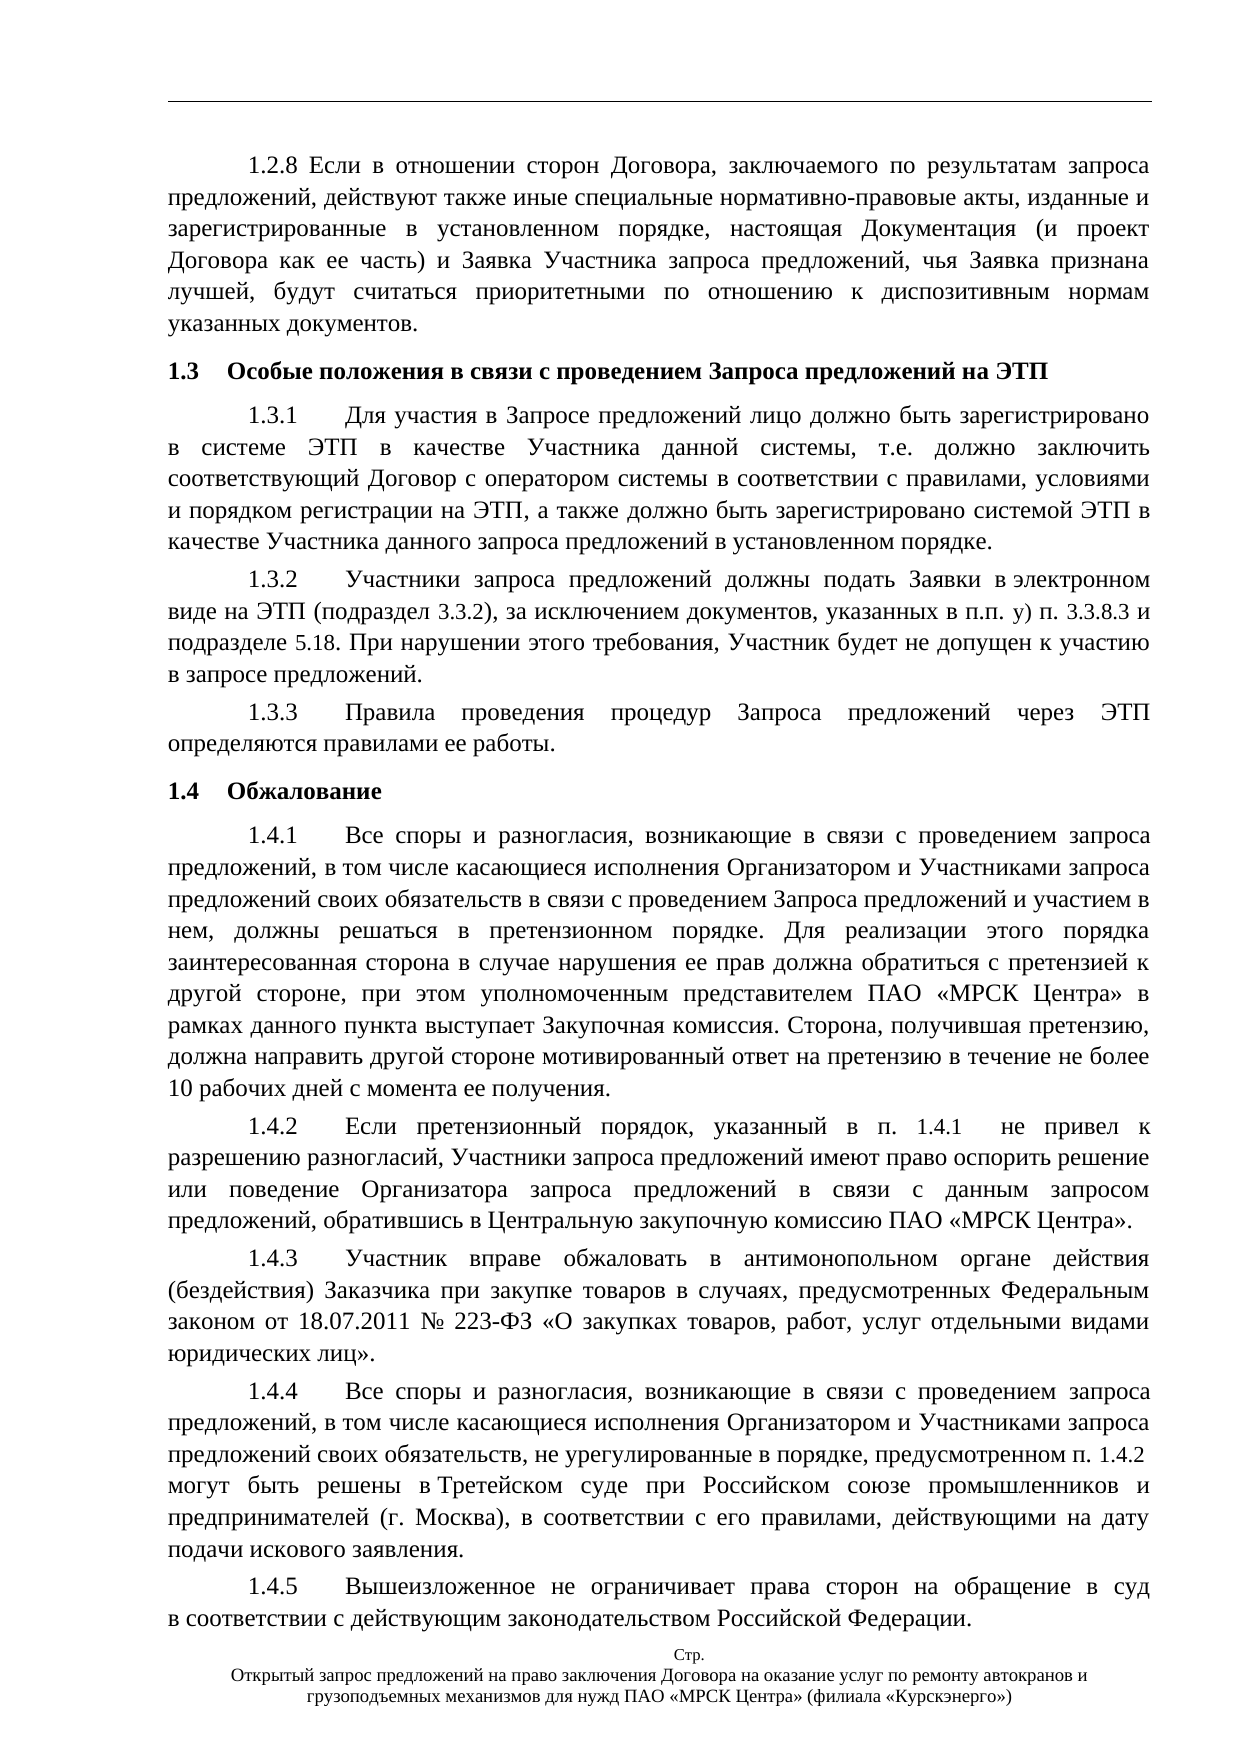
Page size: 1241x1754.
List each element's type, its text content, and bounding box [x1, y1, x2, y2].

list Для участия в Запросе предложений лицо должно быть зарегистрировано в системе ЭТП в качестве Участника данной системы, т.е. должно заключить соответствующий Договор с оператором системы в соответствии с правилами, условиями и порядком регистрации на ЭТП, а также должно быть зарегистрировано системой ЭТП в качестве Участника данного запроса предложений в установленном порядке. [168, 400, 1150, 555]
list Если в отношении сторон Договора, заключаемого по результатам запроса предложений, действуют также иные специальные нормативно-правовые акты, изданные и зарегистрированные в установленном порядке, настоящая Документация (и проект Договора как ее часть) и Заявка Участника запроса предложений, чья Заявка признана лучшей, будут считаться приоритетными по отношению к диспозитивным нормам указанных документов. [168, 150, 1150, 337]
list Участник вправе обжаловать в антимонопольном органе действия (бездействия) Заказчика при закупке товаров в случаях, предусмотренных Федеральным законом от 18.07.2011 № 223-ФЗ «О закупках товаров, работ, услуг отдельными видами юридических лиц». [168, 1243, 1150, 1367]
subtitle Особые положения в связи с проведением Запроса предложений на ЭТП [168, 356, 1152, 385]
list Если претензионный порядок, указанный в п. 1.4.1 не привел к разрешению разногласий, Участники запроса предложений имеют право оспорить решение или поведение Организатора запроса предложений в связи с данным запросом предложений, обратившись в Центральную закупочную комиссию ПАО «МРСК Центра». [168, 1111, 1150, 1234]
list Участники запроса предложений должны подать Заявки в электронном виде на ЭТП (подраздел 3.3.2), за исключением документов, указанных в п.п. у) п. 3.3.8.3 и подразделе 5.18. При нарушении этого требования, Участник будет не допущен к участию в запросе предложений. [168, 564, 1150, 688]
list Все споры и разногласия, возникающие в связи с проведением запроса предложений, в том числе касающиеся исполнения Организатором и Участниками запроса предложений своих обязательств в связи с проведением Запроса предложений и участием в нем, должны решаться в претензионном порядке. Для реализации этого порядка заинтересованная сторона в случае нарушения ее прав должна обратиться с претензией к другой стороне, при этом уполномоченным представителем ПАО «МРСК Центра» в рамках данного пункта выступает Закупочная комиссия. Сторона, получившая претензию, должна направить другой стороне мотивированный ответ на претензию в течение не более 10 рабочих дней с момента ее получения. [168, 821, 1150, 1102]
list Правила проведения процедур Запроса предложений через ЭТП определяются правилами ее работы. [168, 697, 1150, 757]
list Все споры и разногласия, возникающие в связи с проведением запроса предложений, в том числе касающиеся исполнения Организатором и Участниками запроса предложений своих обязательств, не урегулированные в порядке, предусмотренном п. 1.4.2 могут быть решены в Третейском суде при Российском союзе промышленников и предпринимателей (г. Москва), в соответствии с его правилами, действующими на дату подачи искового заявления. [168, 1376, 1150, 1562]
list Вышеизложенное не ограничивает права сторон на обращение в суд в соответствии с действующим законодательством Российской Федерации. [168, 1571, 1150, 1632]
subtitle Обжалование [168, 776, 1152, 805]
